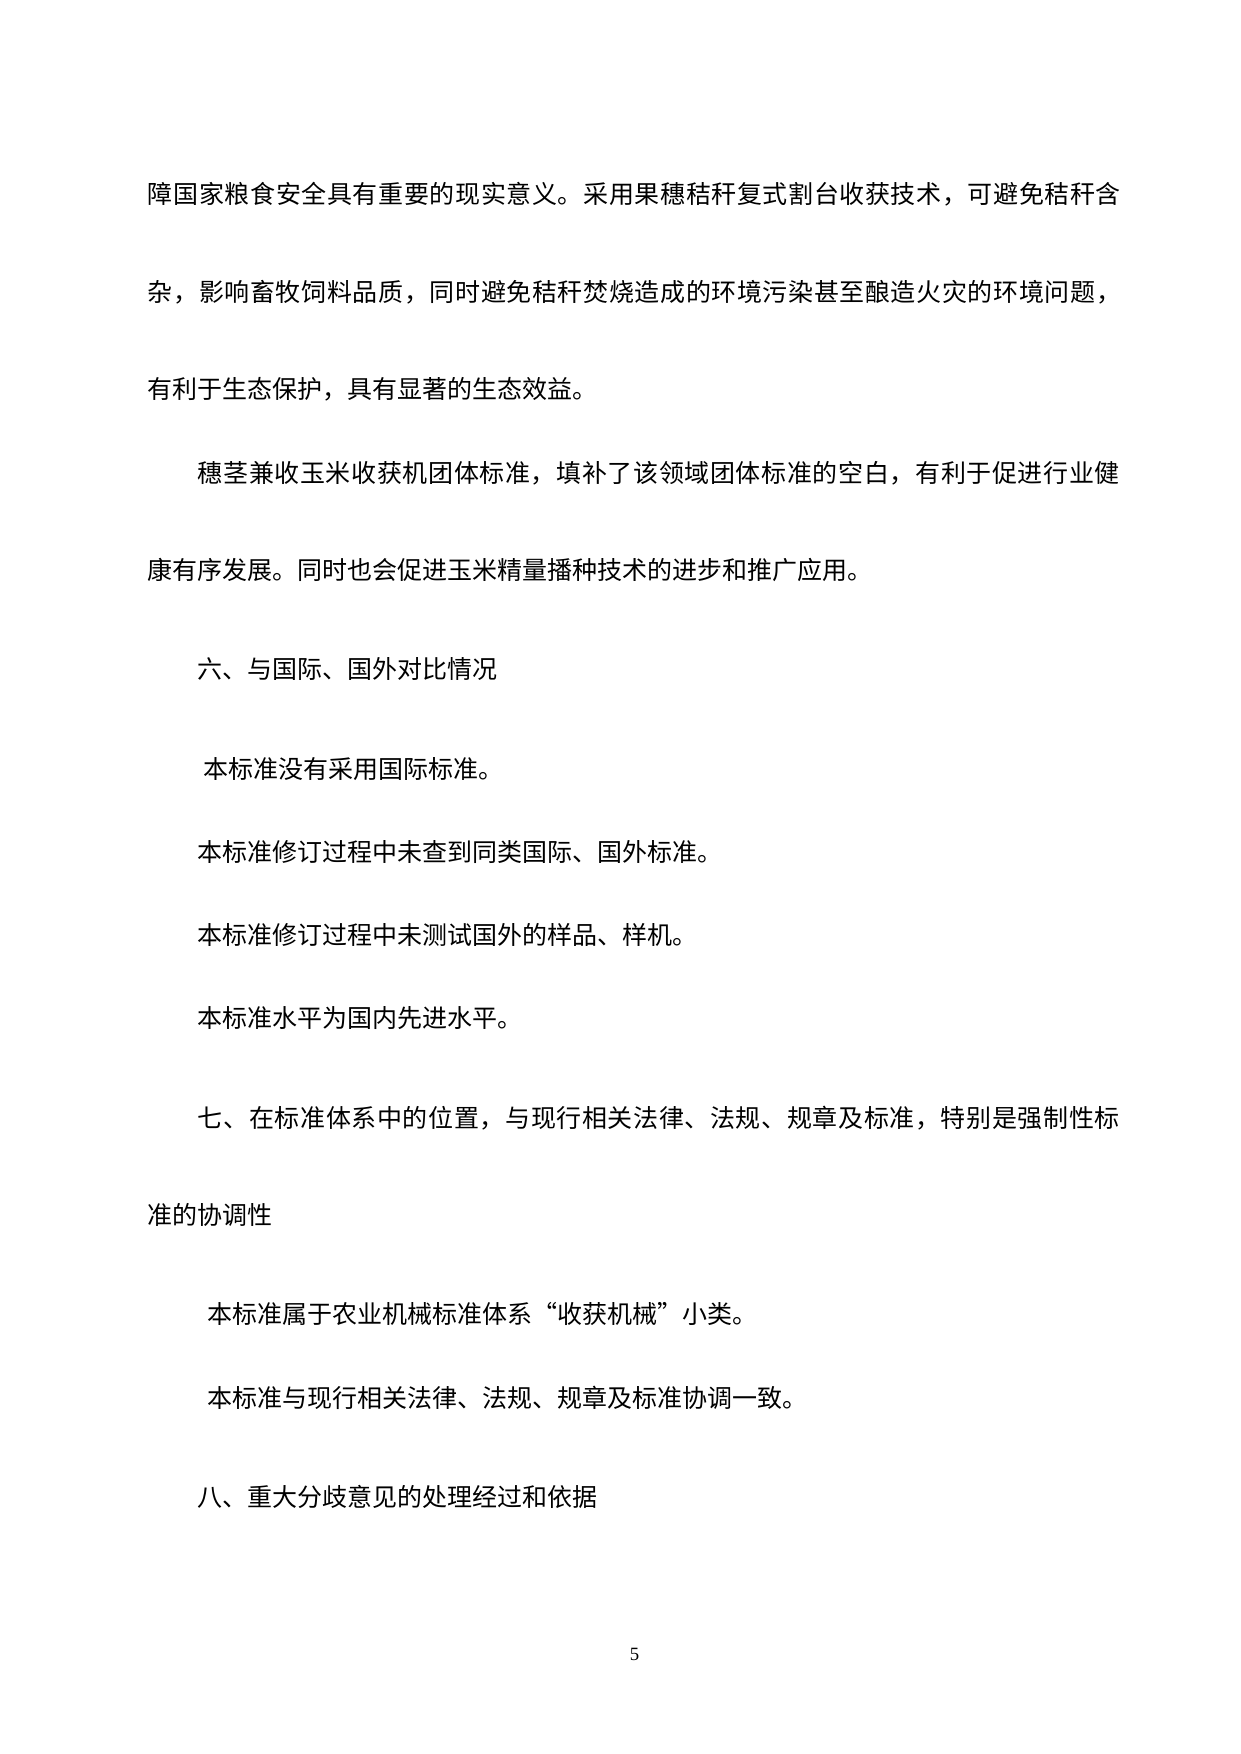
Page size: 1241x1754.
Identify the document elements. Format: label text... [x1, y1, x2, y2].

text 本标准与现行相关法律、法规、规章及标准协调一致。 [148, 1364, 1122, 1429]
text 本标准属于农业机械标准体系“收获机械”小类。 [148, 1281, 1122, 1346]
text 穗茎兼收玉米收获机团体标准，填补了该领域团体标准的空白，有利于促进行业健康有序发展。同时也会促进玉米精量播种技术的进步和推广应用。 [148, 439, 1122, 601]
text 七、在标准体系中的位置，与现行相关法律、法规、规章及标准，特别是强制性标准的协调性 [148, 1084, 1122, 1246]
text 本标准水平为国内先进水平。 [148, 984, 1122, 1049]
text 本标准修订过程中未查到同类国际、国外标准。 [148, 818, 1122, 883]
text 本标准修订过程中未测试国外的样品、样机。 [148, 901, 1122, 966]
text 本标准没有采用国际标准。 [148, 735, 1122, 800]
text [148, 161, 1122, 421]
text 六、与国际、国外对比情况 [148, 636, 1122, 701]
text 八、重大分歧意见的处理经过和依据 [148, 1463, 1122, 1528]
